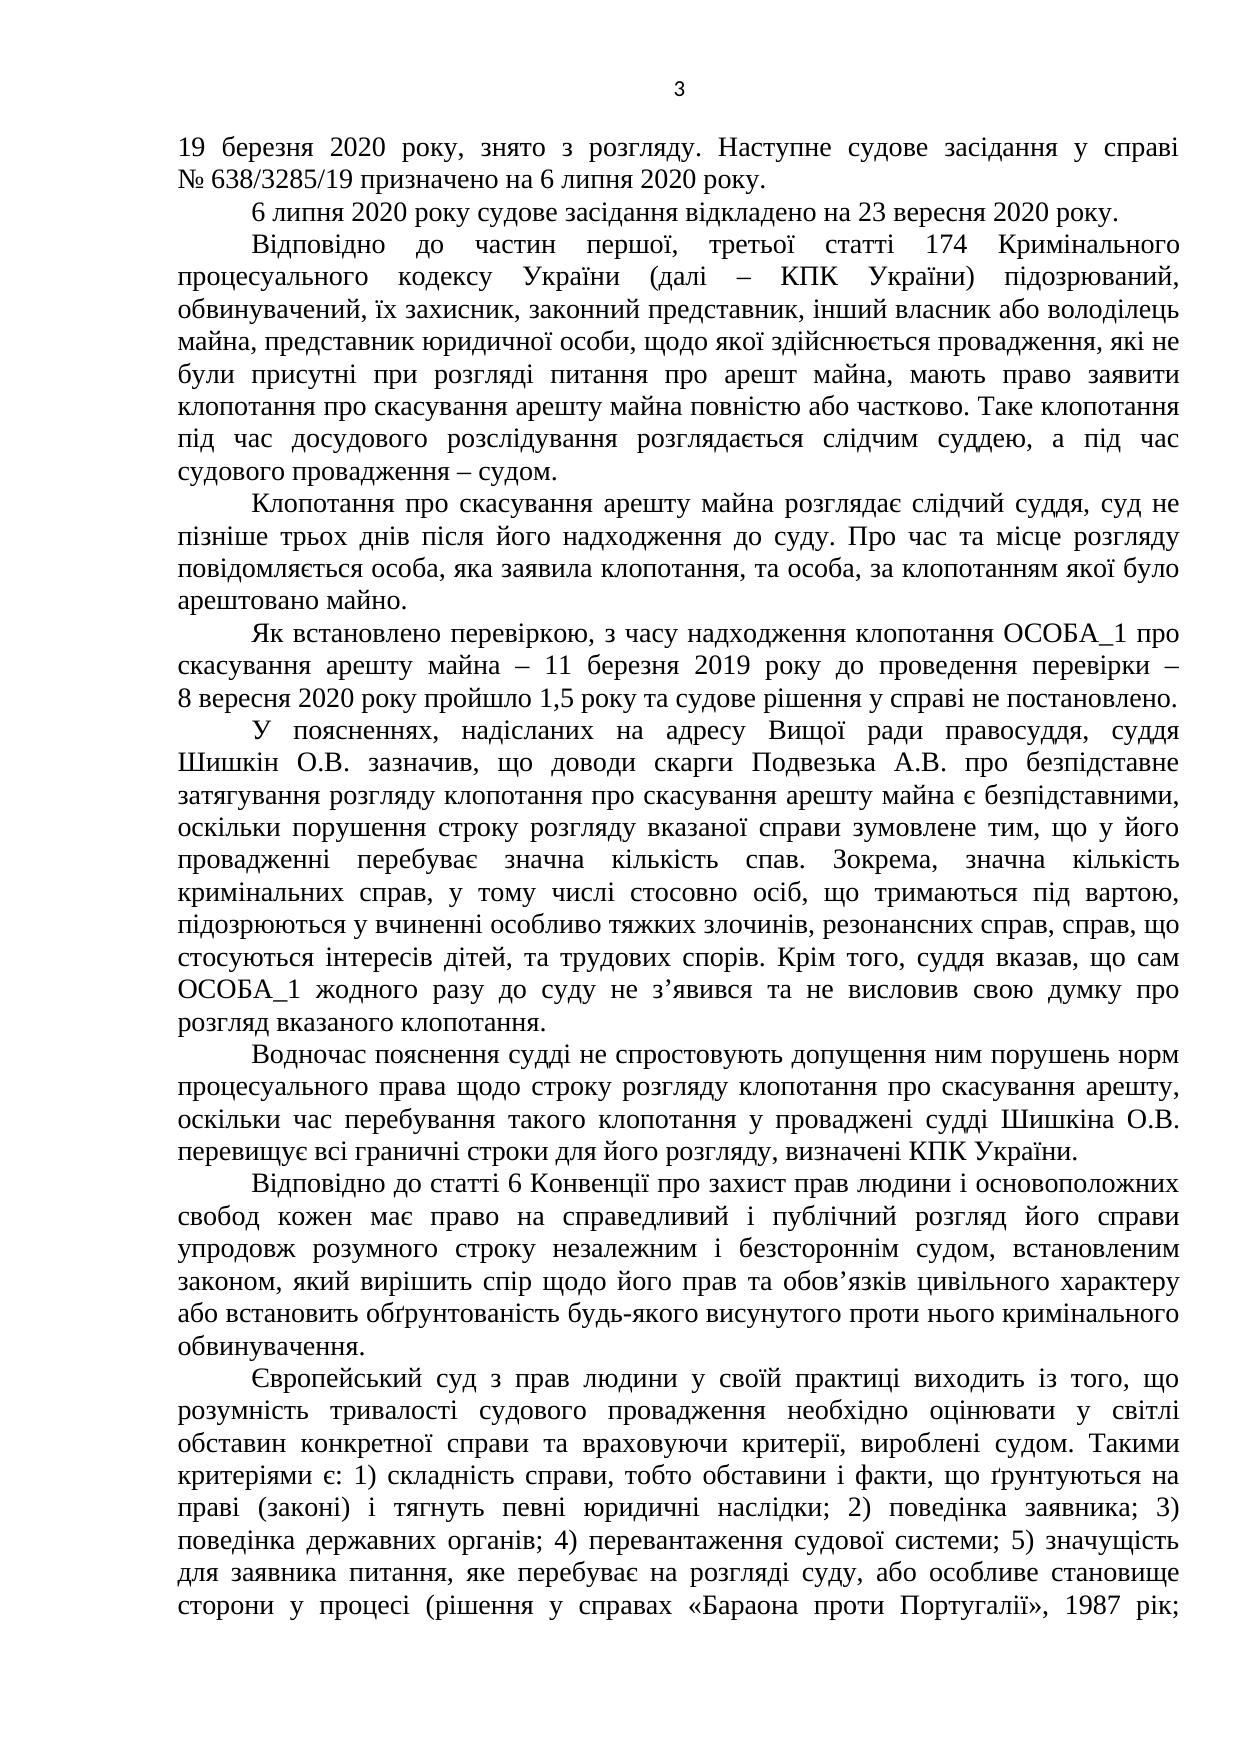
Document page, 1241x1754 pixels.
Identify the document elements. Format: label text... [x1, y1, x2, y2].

text Клопотання про скасування арешту майна розглядає слідчий суддя, суд не пізніше трьох днів після його надходження до суду. Про час та місце розгляду повідомляється особа, яка заявила клопотання, та особа, за клопотанням якої було арештовано майно. [177, 486, 1181, 616]
text Відповідно до частин першої, третьої статті 174 Кримінального процесуального кодексу України (далі – КПК України) підозрюваний, обвинувачений, їх захисник, законний представник, інший власник або володілець майна, представник юридичної особи, щодо якої здійснюється провадження, які не були присутні при розгляді питання про арешт майна, мають право заявити клопотання про скасування арешту майна повністю або частково. Таке клопотання під час досудового розслідування розглядається слідчим суддею, а під час судового провадження – судом. [177, 227, 1181, 486]
text Відповідно до статті 6 Конвенції про захист прав людини і основоположних свобод кожен має право на справедливий і публічний розгляд його справи упродовж розумного строку незалежним і безстороннім судом, встановленим законом, який вирішить спір щодо його прав та обов’язків цивільного характеру або встановить обґрунтованість будь-якого висунутого проти нього кримінального обвинувачення. [177, 1167, 1181, 1361]
text 6 липня 2020 року судове засідання відкладено на 23 вересня 2020 року. [177, 195, 1181, 227]
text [177, 130, 1181, 195]
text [177, 1361, 1181, 1620]
text Водночас пояснення судді не спростовують допущення ним порушень норм процесуального права щодо строку розгляду клопотання про скасування арешту, оскільки час перебування такого клопотання у проваджені судді Шишкіна О.В. перевищує всі граничні строки для його розгляду, визначені КПК України. [177, 1037, 1181, 1167]
text Як встановлено перевіркою, з часу надходження клопотання ОСОБА_1 про скасування арешту майна – 11 березня 2019 року до проведення перевірки – 8 вересня 2020 року пройшло 1,5 року та судове рішення у справі не постановлено. [177, 616, 1181, 713]
text У поясненнях, надісланих на адресу Вищої ради правосуддя, суддя Шишкін О.В. зазначив, що доводи скарги Подвезька А.В. про безпідставне затягування розгляду клопотання про скасування арешту майна є безпідставними, оскільки порушення строку розгляду вказаної справи зумовлене тим, що у його провадженні перебуває значна кількість спав. Зокрема, значна кількість кримінальних справ, у тому числі стосовно осіб, що тримаються під вартою, підозрюються у вчиненні особливо тяжких злочинів, резонансних справ, справ, що стосуються інтересів дітей, та трудових спорів. Крім того, суддя вказав, що сам ОСОБА_1 жодного разу до суду не з’явився та не висловив свою думку про розгляд вказаного клопотання. [177, 713, 1181, 1037]
